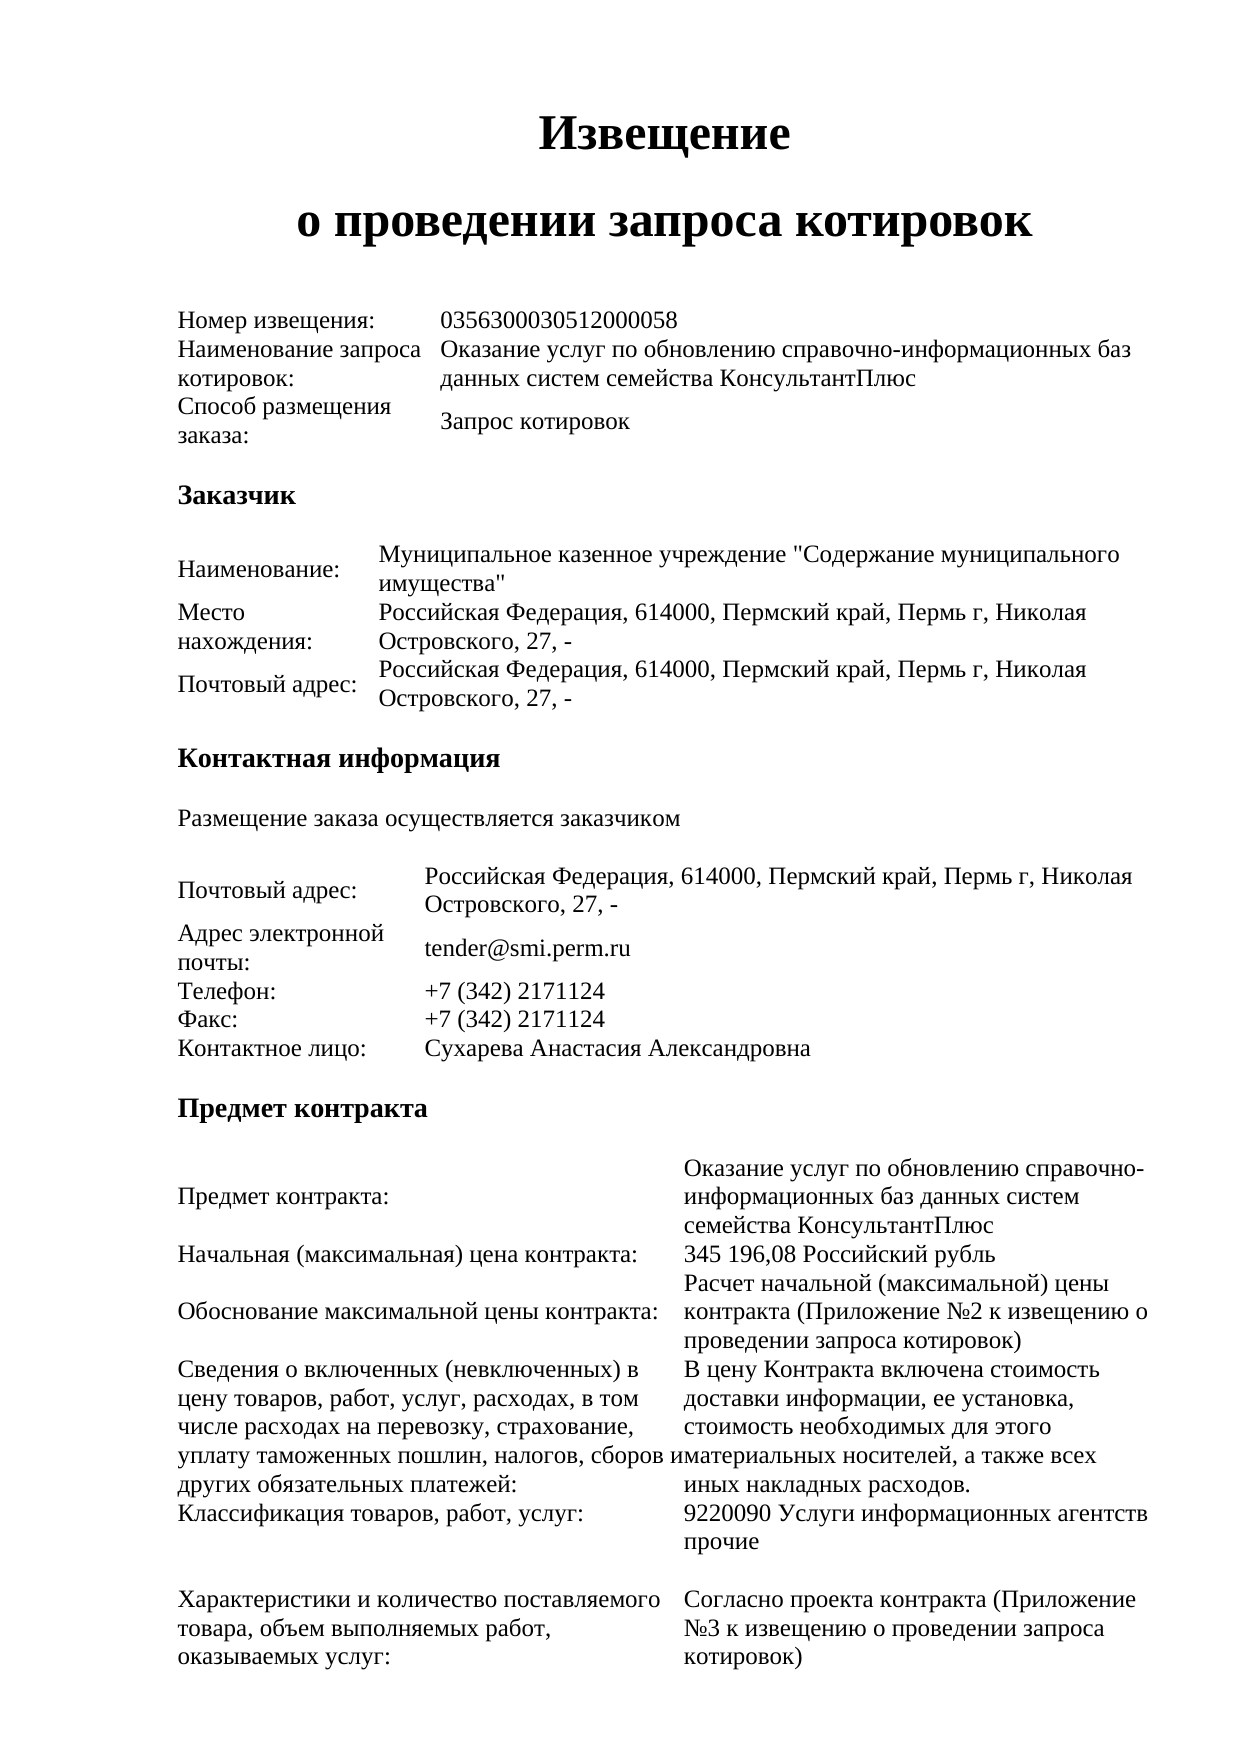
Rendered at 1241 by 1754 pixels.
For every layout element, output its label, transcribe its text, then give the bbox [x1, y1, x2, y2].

text Размещение заказа осуществляется заказчиком [177, 803, 1152, 832]
table_cell 9220090 Услуги информационных агентств прочие [684, 1498, 1152, 1555]
table_cell Согласно проекта контракта (Приложение №3 к извещению о проведении запроса котировок) [684, 1555, 1152, 1670]
table_cell 345 196,08 Российский рубль [684, 1239, 1152, 1268]
table_header Номер извещения: [177, 305, 440, 334]
table_cell Характеристики и количество поставляемого товара, объем выполняемых работ, оказываемых услуг: [177, 1555, 684, 1670]
table_header Наименование: [177, 540, 378, 597]
table_header Российская Федерация, 614000, Пермский край, Пермь г, Николая Островского, 27, - [424, 861, 1152, 918]
table_cell tender@smi.perm.ru [424, 918, 1152, 976]
table_cell Обоснование максимальной цены контракта: [177, 1268, 684, 1354]
text Заказчик [177, 478, 1152, 510]
table_header Почтовый адрес: [177, 861, 424, 918]
text о проведении запроса котировок [177, 190, 1152, 247]
table_cell Контактное лицо: [177, 1033, 424, 1062]
table_cell Факс: [177, 1005, 424, 1033]
table_cell Сухарева Анастасия Александровна [424, 1033, 1152, 1062]
table_header 0356300030512000058 [440, 305, 1152, 334]
table_cell Начальная (максимальная) цена контракта: [177, 1239, 684, 1268]
table_cell В цену Контракта включена стоимость доставки информации, ее установка, стоимость необходимых для этого материальных носителей, а также всех иных накладных расходов. [684, 1354, 1152, 1498]
table_header Предмет контракта: [177, 1153, 684, 1239]
table_cell Телефон: [177, 976, 424, 1004]
table_cell Способ размещения заказа: [177, 391, 440, 449]
table_cell Российская Федерация, 614000, Пермский край, Пермь г, Николая Островского, 27, - [378, 597, 1152, 654]
table_cell Наименование запроса котировок: [177, 334, 440, 391]
text Извещение [177, 103, 1152, 161]
table_header Оказание услуг по обновлению справочно-информационных баз данных систем семейства КонсультантПлюс [684, 1153, 1152, 1239]
table_cell +7 (342) 2171124 [424, 1005, 1152, 1033]
table_cell Место нахождения: [177, 597, 378, 654]
table_cell Почтовый адрес: [177, 655, 378, 712]
table_cell Сведения о включенных (невключенных) в цену товаров, работ, услуг, расходах, в том числе расходах на перевозку, страхование, уплату таможенных пошлин, налогов, сборов и других обязательных платежей: [177, 1354, 684, 1498]
table_cell Российская Федерация, 614000, Пермский край, Пермь г, Николая Островского, 27, - [378, 655, 1152, 712]
table_header Муниципальное казенное учреждение "Содержание муниципального имущества" [378, 540, 1152, 597]
table_cell Запрос котировок [440, 391, 1152, 449]
text Контактная информация [177, 741, 1152, 774]
text Предмет контракта [177, 1091, 1152, 1123]
table_cell +7 (342) 2171124 [424, 976, 1152, 1004]
table_cell Расчет начальной (максимальной) цены контракта (Приложение №2 к извещению о проведении запроса котировок) [684, 1268, 1152, 1354]
table_cell Классификация товаров, работ, услуг: [177, 1498, 684, 1555]
table_cell Адрес электронной почты: [177, 918, 424, 976]
table_cell Оказание услуг по обновлению справочно-информационных баз данных систем семейства КонсультантПлюс [440, 334, 1152, 391]
